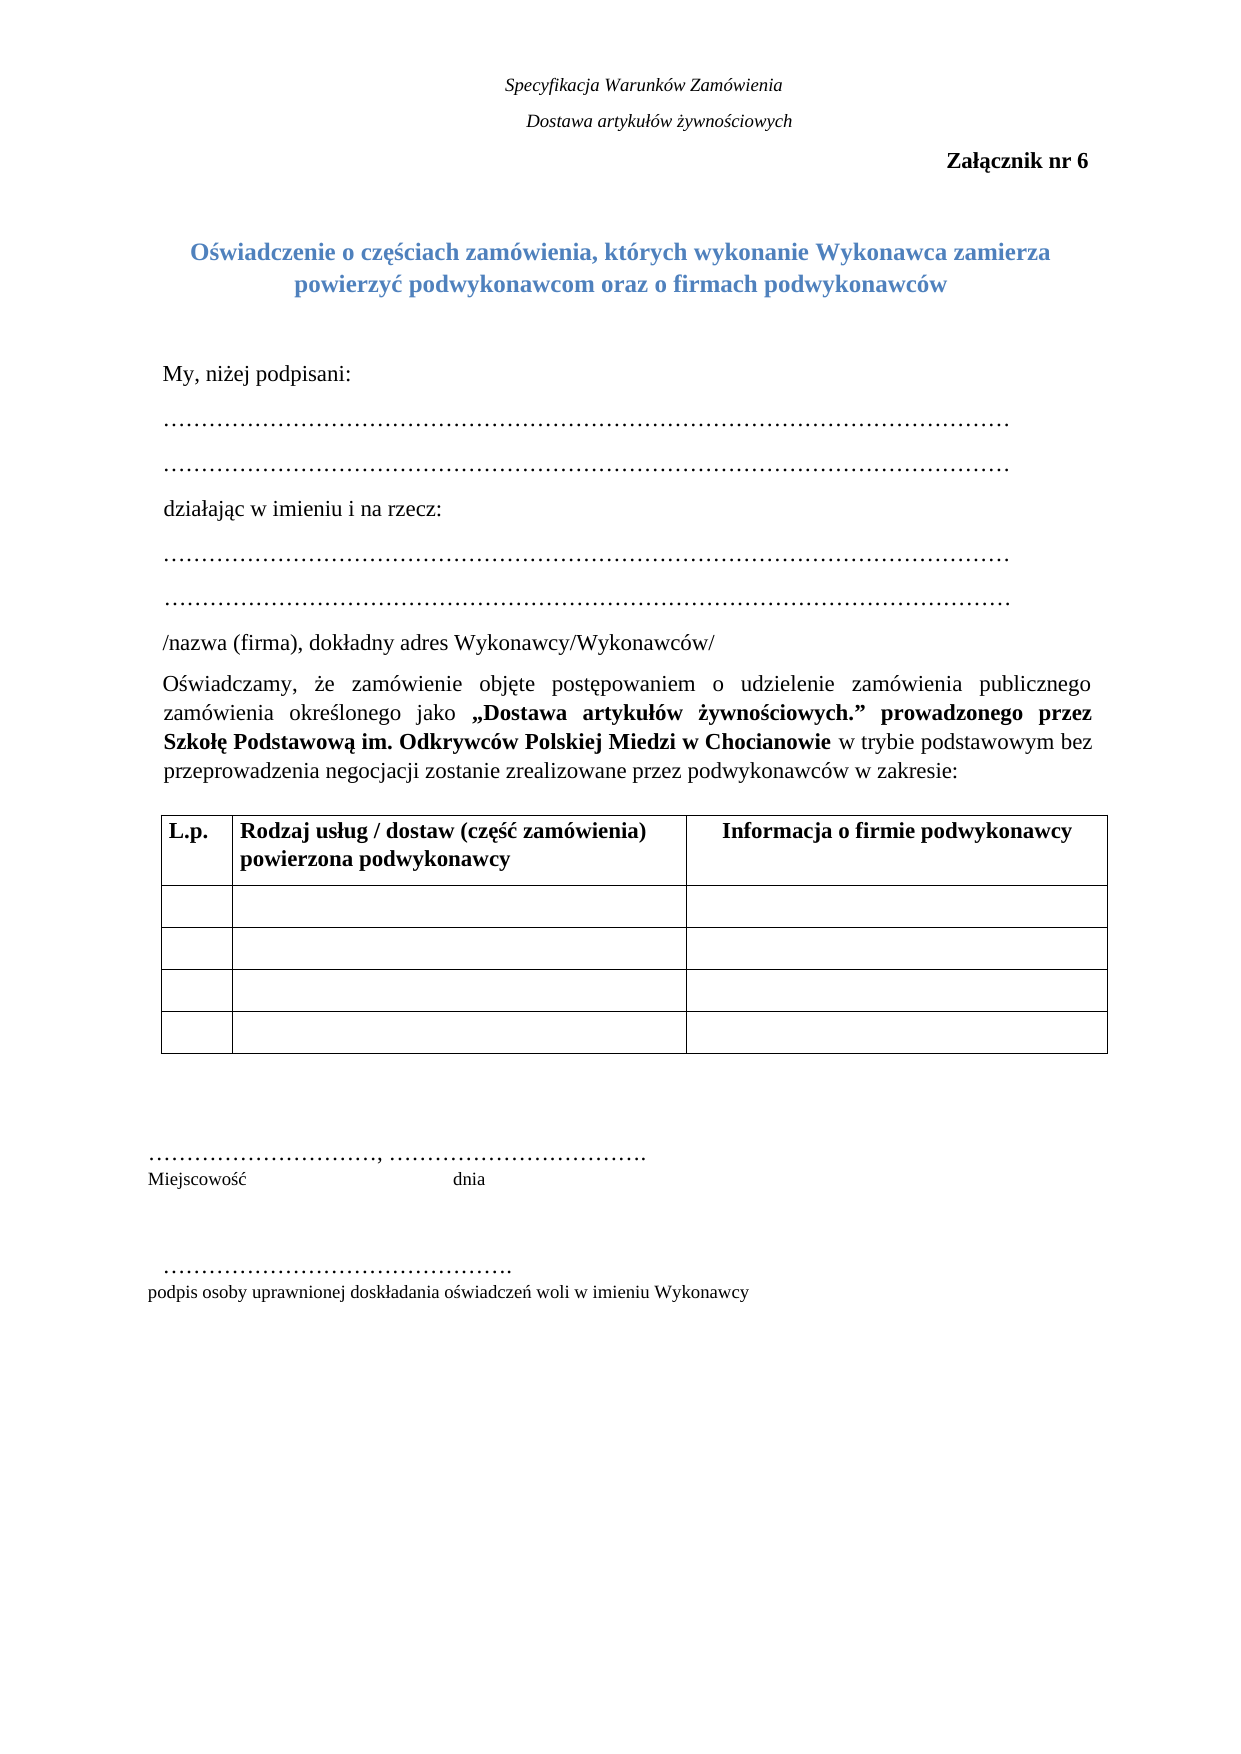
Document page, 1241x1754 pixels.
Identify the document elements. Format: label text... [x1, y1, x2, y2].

table_cell [233, 1012, 686, 1053]
table_cell [162, 886, 232, 927]
text /nazwa (firma), dokładny adres Wykonawcy/Wykonawców/ [162, 629, 1093, 656]
table_header Informacja o firmie podwykonawcy [687, 816, 1107, 885]
text ………………………………………………………………………………………………… działając w imieniu i na rzecz: [162, 450, 1077, 521]
text …………………………, ……………………………. [148, 1139, 1093, 1165]
subtitle Oświadczenie o częściach zamówienia, których wykonanie Wykonawca zamierza powierzyć podwykonawcom oraz o firmach podwykonawców [162, 237, 1078, 298]
table_cell [162, 970, 232, 1011]
text ………………………………………………………………………………………………… ………………………………………………………………………………………………… [162, 539, 1093, 611]
text Oświadczamy, że zamówienie objęte postępowaniem o udzielenie zamówienia publicznego zamówienia określonego jako „Dostawa artykułów żywnościowych.” prowadzonego przez Szkołę Podstawową im. Odkrywców Polskiej Miedzi w Chocianowie w trybie podstawowym bez przeprowadzenia negocjacji zostanie zrealizowane przez podwykonawców w zakresie: [162, 670, 1093, 783]
table_cell [233, 928, 686, 969]
text Miejscowość dnia [148, 1168, 1093, 1189]
text podpis osoby uprawnionej doskładania oświadczeń woli w imieniu Wykonawcy [148, 1281, 1093, 1303]
text My, niżej podpisani: [162, 360, 1093, 387]
table_cell [233, 886, 686, 927]
table_header L.p. [162, 816, 232, 885]
text ………………………………………. [162, 1252, 1093, 1279]
table_cell [687, 970, 1107, 1011]
table_cell [162, 1012, 232, 1053]
text ………………………………………………………………………………………………… [162, 405, 1093, 432]
table_cell [233, 970, 686, 1011]
table_cell [687, 1012, 1107, 1053]
table_cell [687, 886, 1107, 927]
table_cell [687, 928, 1107, 969]
table_header Rodzaj usług / dostaw (część zamówienia) powierzona podwykonawcy [233, 816, 686, 885]
table_cell [162, 928, 232, 969]
text Załącznik nr 6 [148, 148, 1088, 174]
